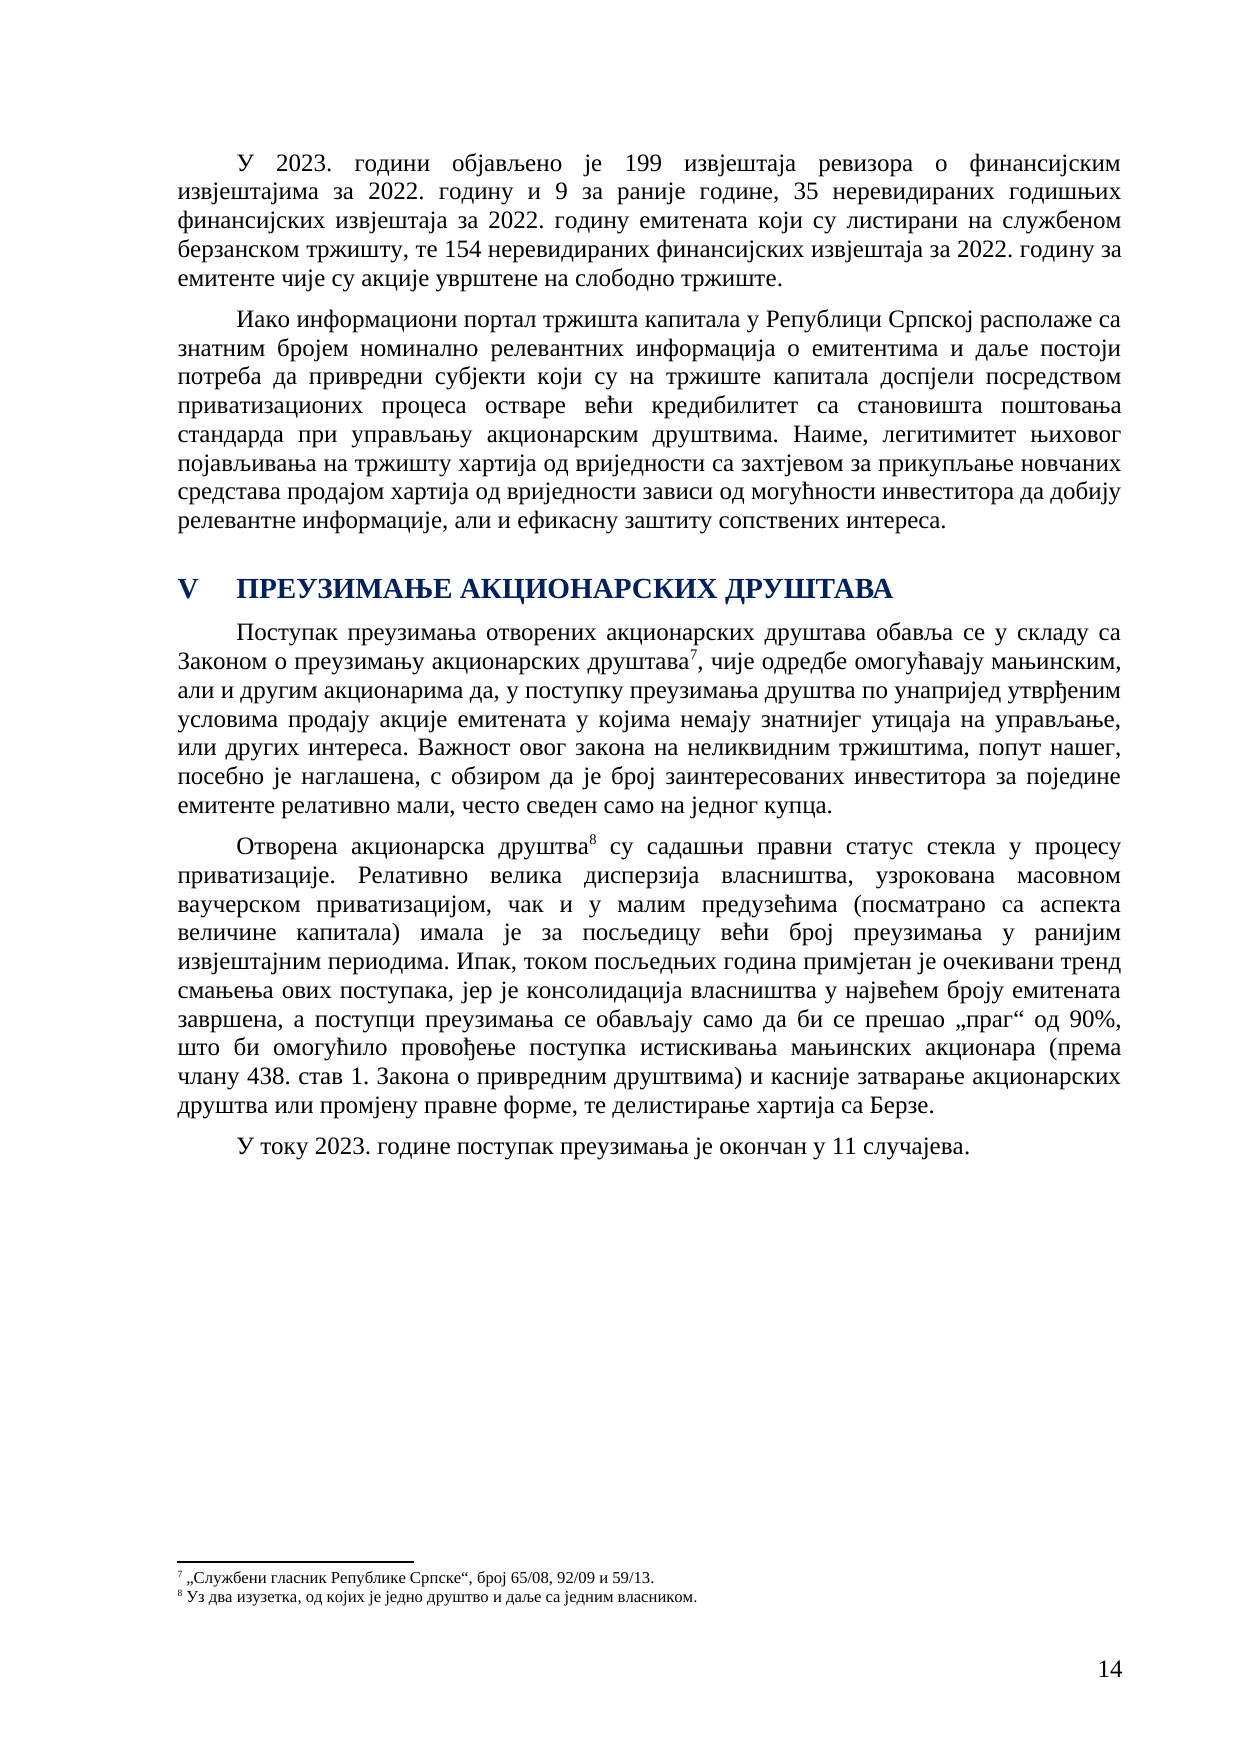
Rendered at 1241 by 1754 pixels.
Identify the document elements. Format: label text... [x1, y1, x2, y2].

text У 2023. години објављено је 199 извјештаја ревизора о финансијским извјештајима за 2022. годину и 9 за раније године, 35 неревидираних годишњих финансијских извјештаја за 2022. годину емитената који су листирани на службеном берзанском тржишту, те 154 неревидираних финансијских извјештаја за 2022. годину за емитенте чије су акције уврштене на слободно тржиште. [177, 148, 1122, 291]
text Отворена акционарска друштва су садашњи правни статус стекла у процесу приватизације. Релативно велика дисперзија власништва, узрокована масовном ваучерском приватизацијом, чак и у малим предузећима (посматрано са аспекта величине капитала) имала је за посљедицу већи број преузимања у ранијим извјештајним периодима. Ипак, током посљедњих година примјетан је очекивани тренд смањења ових поступака, јер је консолидација власништва у највећем броју емитената завршена, а поступци преузимања се обављају само да би се прешао „праг“ од 90%, што би омогућило провођење поступка истискивања мањинских акционара (према члану 438. став 1. Закона о привредним друштвима) и касније затварање акционарских друштва или промјену правне форме, те делистирање хартија са Берзе. [177, 831, 1122, 1119]
text Иако информациони портал тржишта капитала у Републици Српској располаже са знатним бројем номинално релевантних информација о емитентима и даље постоји потреба да привредни субјекти који су на тржиште капитала доспјели посредством приватизационих процеса остваре већи кредибилитет са становишта поштовања стандарда при управљању акционарским друштвима. Наиме, легитимитет њиховог појављивања на тржишту хартија од вриједности са захтјевом за прикупљање новчаних средстава продајом хартија од вриједности зависи од могућности инвеститора да добију релевантне информације, али и ефикасну заштиту сопствених интереса. [177, 304, 1122, 534]
text У току 2023. године поступак преузимања је окончан у 11 случајева. [177, 1131, 1122, 1160]
subtitle ПРЕУЗИМАЊЕ АКЦИОНАРСКИХ ДРУШТАВА [177, 571, 1122, 605]
text Поступак преузимања отворених акционарских друштава обавља се у складу са Законом о преузимању акционарских друштава, чије одредбе омогућавају мањинским, али и другим акционарима да, у поступку преузимања друштва по унапријед утврђеним условима продају акције емитената у којима немају знатнијег утицаја на управљање, или других интереса. Важност овог закона на неликвидним тржиштима, попут нашег, посебно је наглашена, с обзиром да је број заинтересованих инвеститора за поједине емитенте релативно мали, често сведен само на једног купца. [177, 617, 1122, 819]
